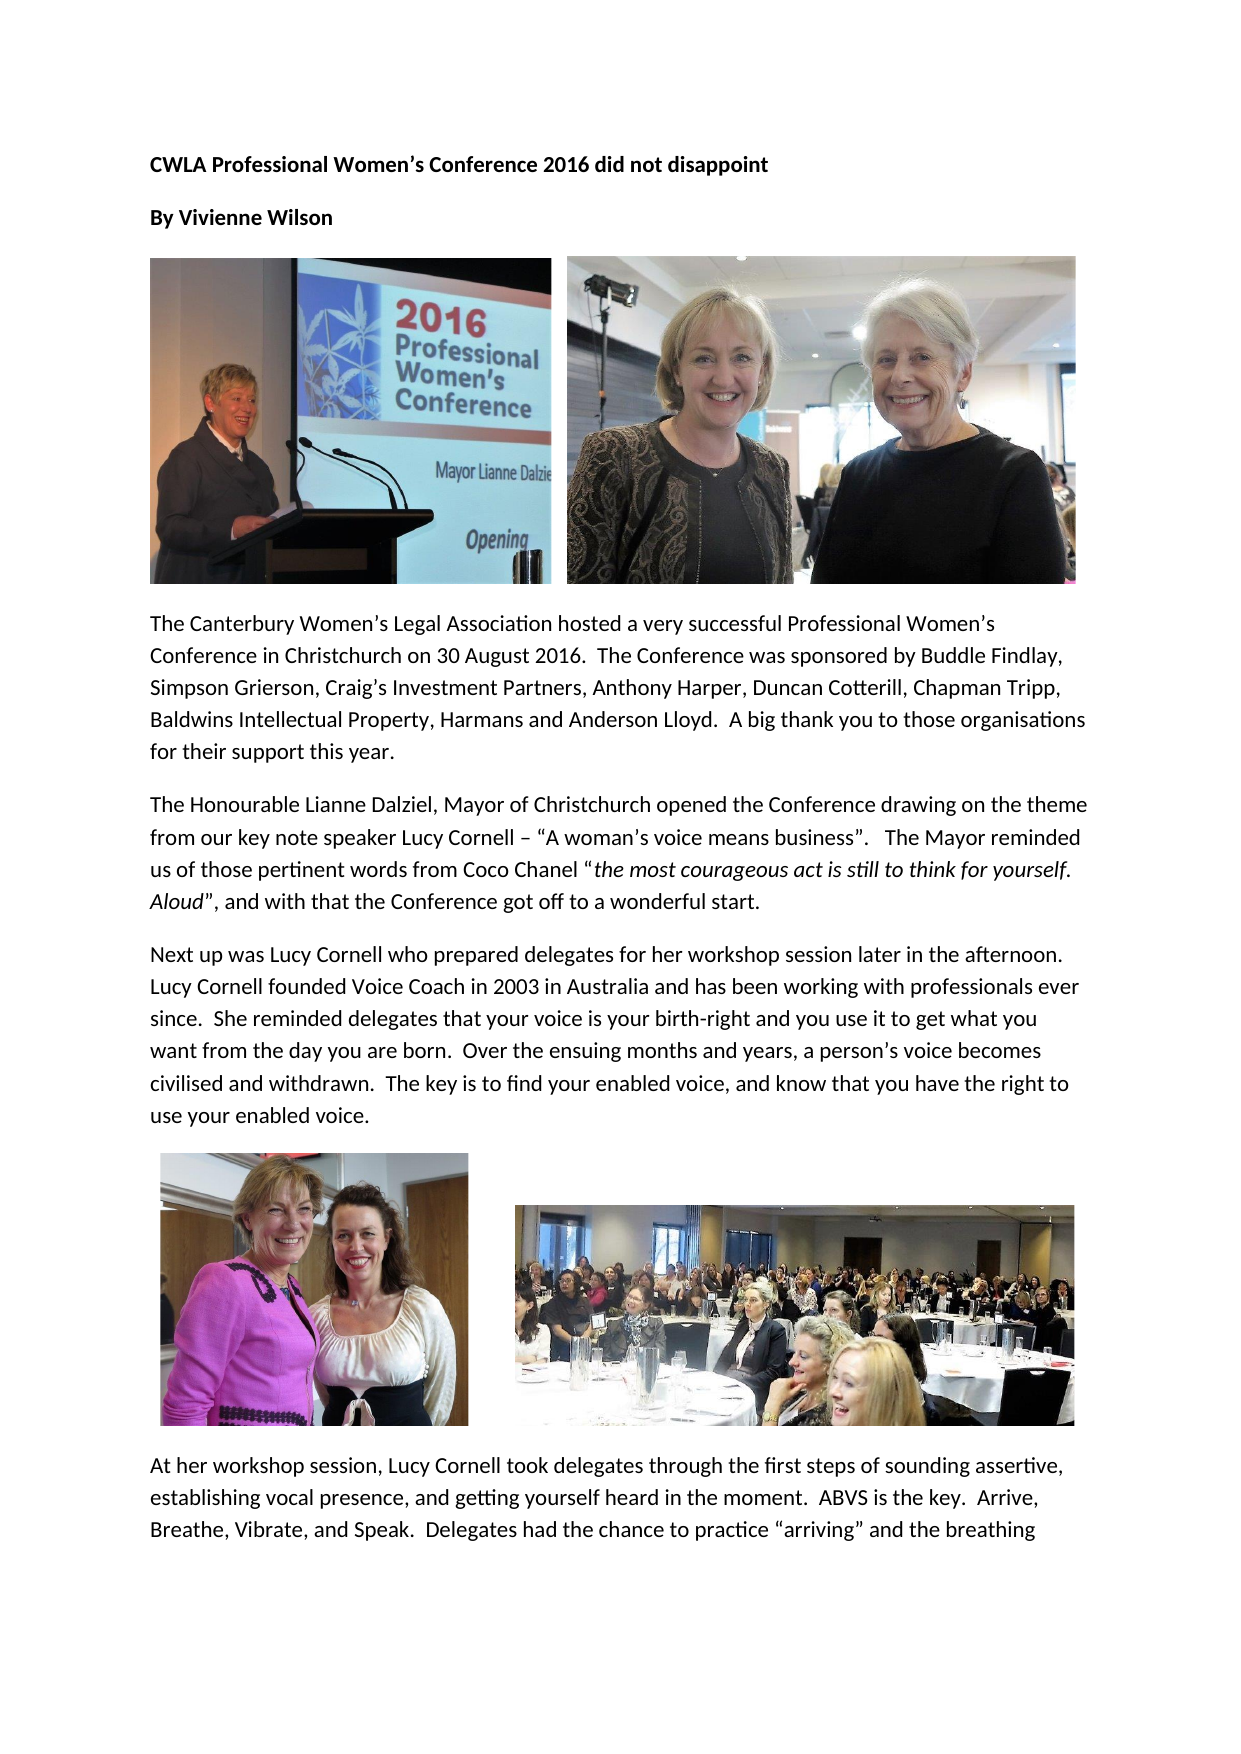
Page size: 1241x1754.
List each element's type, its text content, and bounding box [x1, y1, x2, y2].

text The Canterbury Women’s Legal Association hosted a very successful Professional Women’s Conference in Christchurch on 30 August 2016. The Conference was sponsored by Buddle Findlay, Simpson Grierson, Craig’s Investment Partners, Anthony Harper, Duncan Cotterill, Chapman Tripp, Baldwins Intellectual Property, Harmans and Anderson Lloyd. A big thank you to those organisations for their support this year. [150, 609, 1090, 765]
picture [567, 256, 1076, 584]
text By Vivienne Wilson [150, 203, 1090, 231]
picture [150, 258, 552, 584]
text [150, 1451, 1090, 1543]
picture [160, 1153, 469, 1426]
text The Honourable Lianne Dalziel, Mayor of Christchurch opened the Conference drawing on the theme from our key note speaker Lucy Cornell – “A woman’s voice means business”. The Mayor reminded us of those pertinent words from Coco Chanel “the most courageous act is still to think for yourself. Aloud”, and with that the Conference got off to a wonderful start. [150, 790, 1090, 915]
picture [515, 1205, 1075, 1426]
text CWLA Professional Women’s Conference 2016 did not disappoint [150, 150, 1090, 178]
text Next up was Lucy Cornell who prepared delegates for her workshop session later in the afternoon. Lucy Cornell founded Voice Coach in 2003 in Australia and has been working with professionals ever since. She reminded delegates that your voice is your birth-right and you use it to get what you want from the day you are born. Over the ensuing months and years, a person’s voice becomes civilised and withdrawn. The key is to find your enabled voice, and know that you have the right to use your enabled voice. [150, 940, 1090, 1129]
